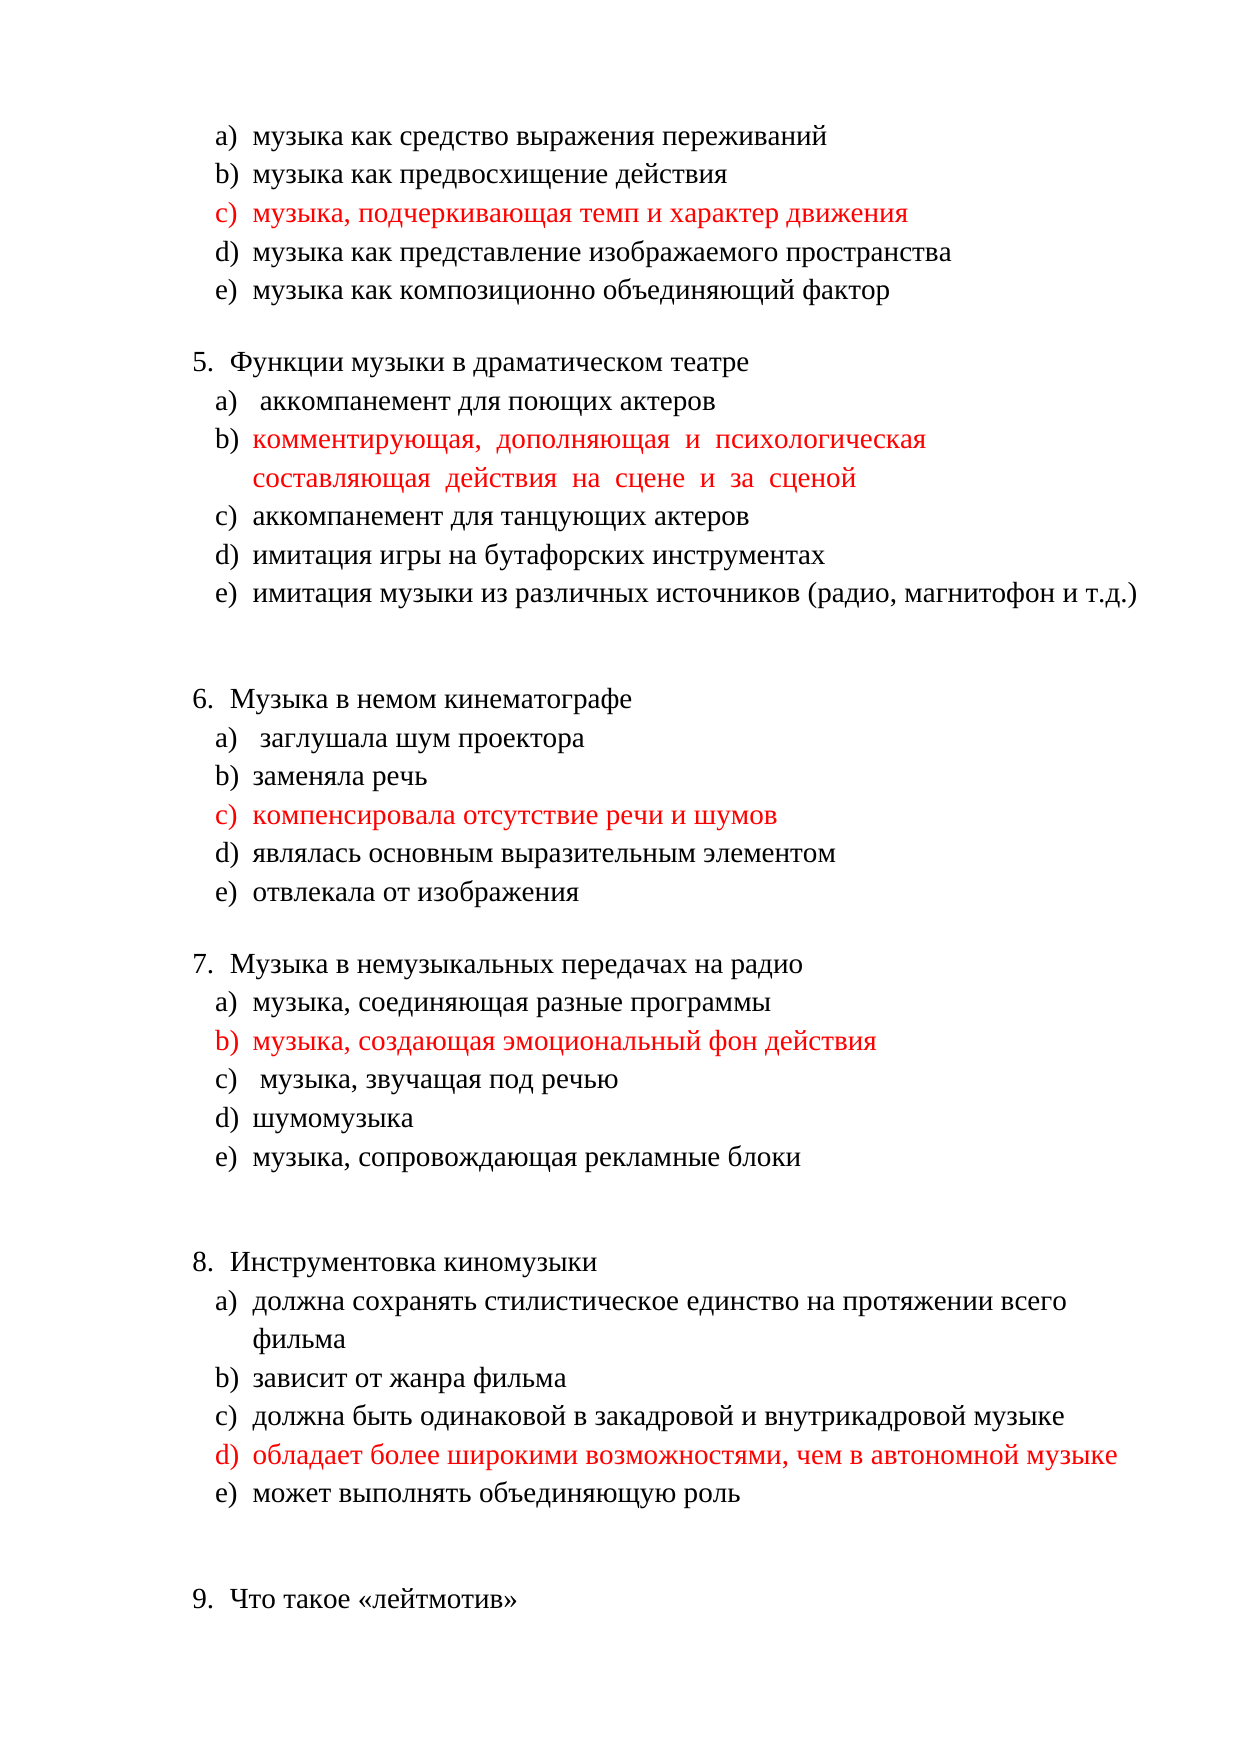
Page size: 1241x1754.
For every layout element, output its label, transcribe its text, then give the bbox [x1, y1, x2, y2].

list музыка как предвосхищение действия [215, 157, 1152, 190]
list имитация игры на бутафорских инструментах [215, 537, 1152, 571]
list музыка, сопровождающая рекламные блоки [215, 1139, 1152, 1172]
list Функции музыки в драматическом театре [192, 344, 1152, 378]
list комментирующая, дополняющая и психологическая составляющая действия на сцене и за сценой [215, 421, 1152, 493]
list зависит от жанра фильма [215, 1360, 1152, 1393]
list музыка как представление изображаемого пространства [215, 234, 1152, 267]
list должна быть одинаковой в закадровой и внутрикадровой музыке [215, 1398, 1152, 1432]
list имитация музыки из различных источников (радио, магнитофон и т.д.) [215, 576, 1152, 609]
list музыка, подчеркивающая темп и характер движения [215, 195, 1152, 229]
list аккомпанемент для танцующих актеров [215, 498, 1152, 532]
list компенсировала отсутствие речи и шумов [215, 797, 1152, 830]
list Инструментовка киномузыки [192, 1244, 1152, 1278]
list музыка, соединяющая разные программы [215, 984, 1152, 1018]
list может выполнять объединяющую роль [215, 1476, 1152, 1509]
list Музыка в немом кинематографе [192, 681, 1152, 715]
list отвлекала от изображения [215, 874, 1152, 907]
list Музыка в немузыкальных передачах на радио [192, 946, 1152, 979]
list заглушала шум проектора [215, 720, 1152, 753]
list музыка, звучащая под речью [215, 1062, 1152, 1095]
list заменяла речь [215, 758, 1152, 792]
list музыка как средство выражения переживаний [215, 118, 1152, 152]
list аккомпанемент для поющих актеров [215, 383, 1152, 416]
list Что такое «лейтмотив» [192, 1581, 1152, 1615]
list шумомузыка [215, 1100, 1152, 1134]
list музыка как композиционно объединяющий фактор [215, 272, 1152, 306]
list должна сохранять стилистическое единство на протяжении всего фильма [215, 1283, 1152, 1355]
list музыка, создающая эмоциональный фон действия [215, 1023, 1152, 1057]
list обладает более широкими возможностями, чем в автономной музыке [215, 1437, 1152, 1471]
list являлась основным выразительным элементом [215, 835, 1152, 869]
